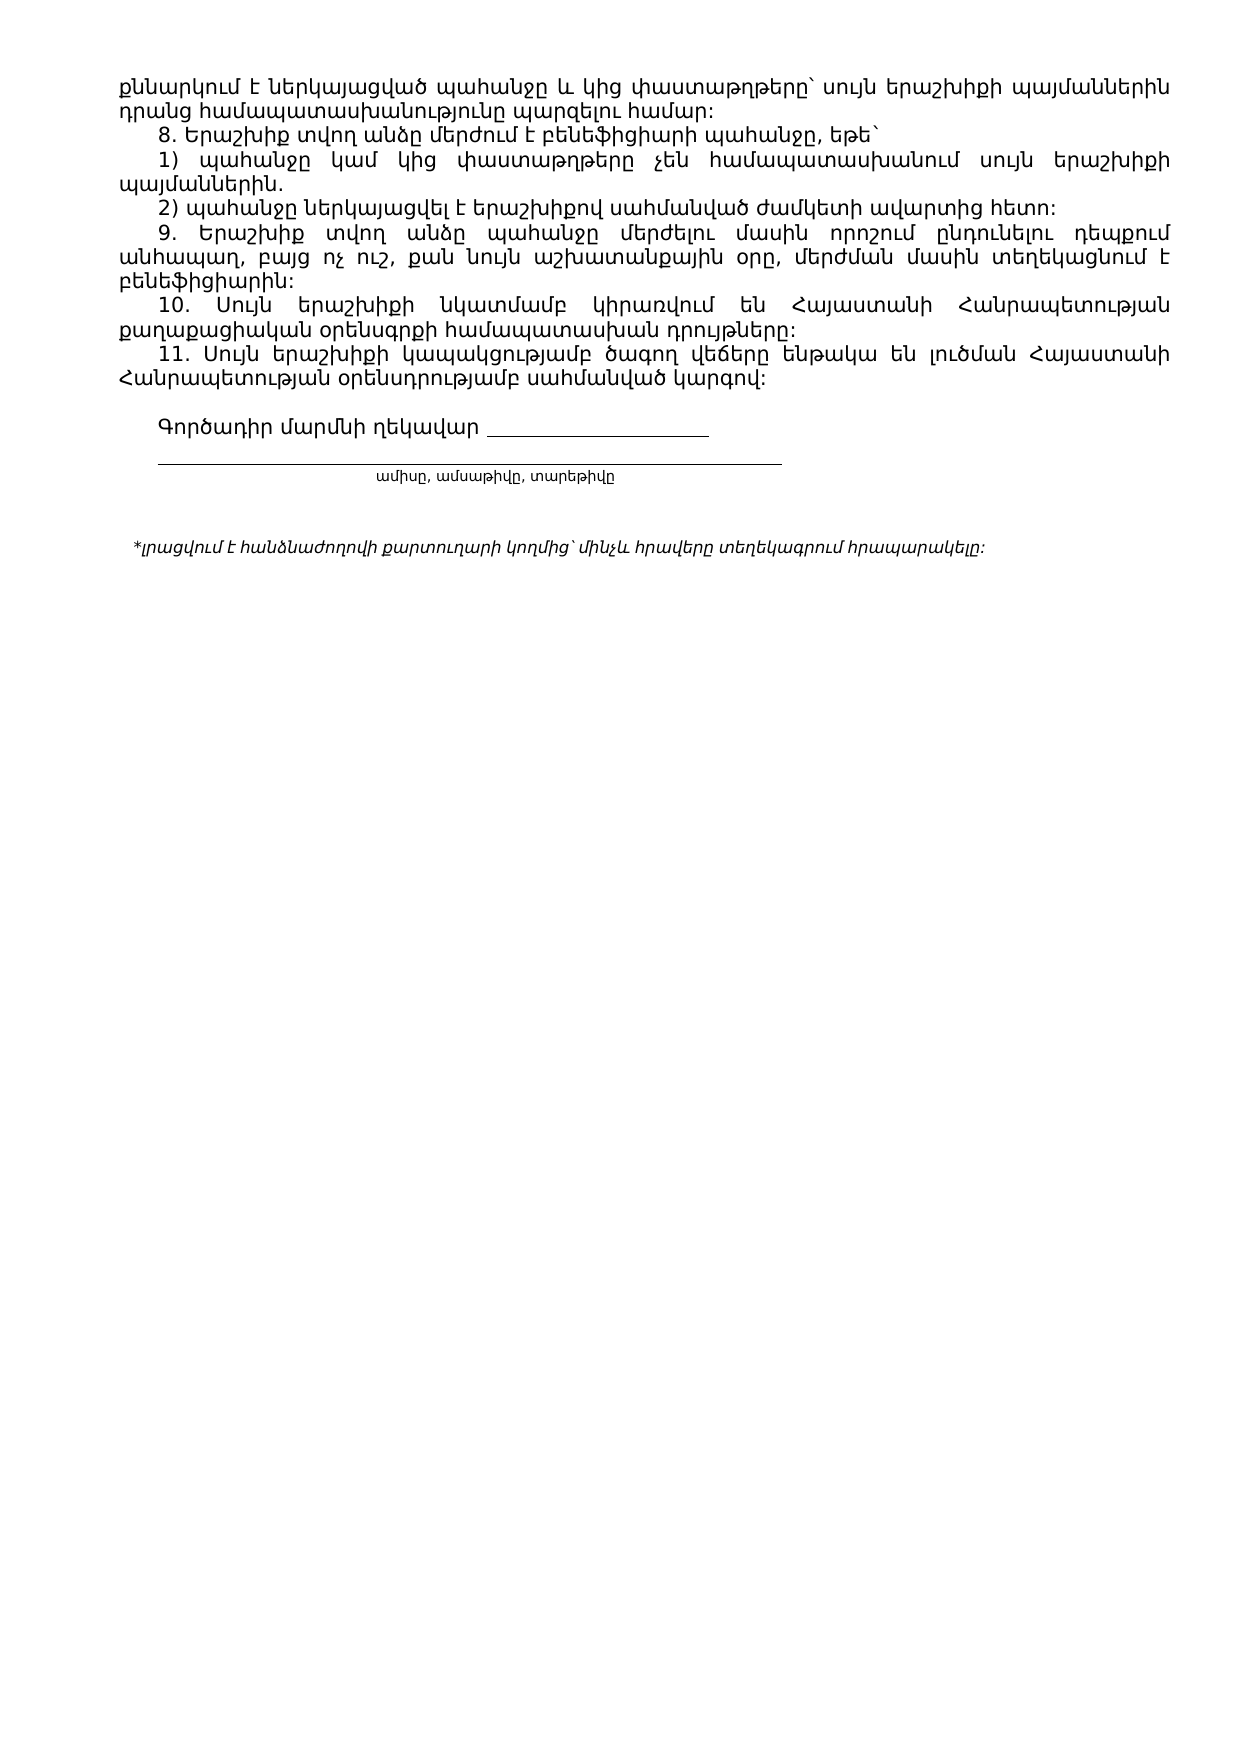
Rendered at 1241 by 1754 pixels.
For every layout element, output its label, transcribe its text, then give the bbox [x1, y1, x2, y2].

text 10. Սույն երաշխիքի նկատմամբ կիրառվում են Հայաստանի Հանրապետության քաղաքացիական օրենսգրքի համապատասխան դրույթները: [118, 293, 1171, 342]
text 9. Երաշխիք տվող անձը պահանջը մերժելու մասին որոշում ընդունելու դեպքում անհապաղ, բայց ոչ ուշ, քան նույն աշխատանքային օրը, մերժման մասին տեղեկացնում է բենեֆիցիարին: [118, 221, 1171, 293]
text 8. Երաշխիք տվող անձը մերժում է բենեֆիցիարի պահանջը, եթե` [118, 123, 1171, 148]
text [118, 75, 1171, 123]
text 1) պահանջը կամ կից փաստաթղթերը չեն համապատասխանում սույն երաշխիքի պայմաններին. [118, 148, 1171, 196]
text ամիսը, ամսաթիվը, տարեթիվը [118, 468, 1171, 497]
text *լրացվում է հանձնաժողովի քարտուղարի կողմից` մինչև հրավերը տեղեկագրում հրապարակելը: [118, 536, 1171, 558]
text Գործադիր մարմնի ղեկավար [118, 415, 1171, 439]
text 11. Սույն երաշխիքի կապակցությամբ ծագող վեճերը ենթակա են լուծման Հայաստանի Հանրապետության օրենսդրությամբ սահմանված կարգով: [118, 342, 1171, 391]
text 2) պահանջը ներկայացվել է երաշխիքով սահմանված ժամկետի ավարտից հետո: [118, 196, 1171, 221]
